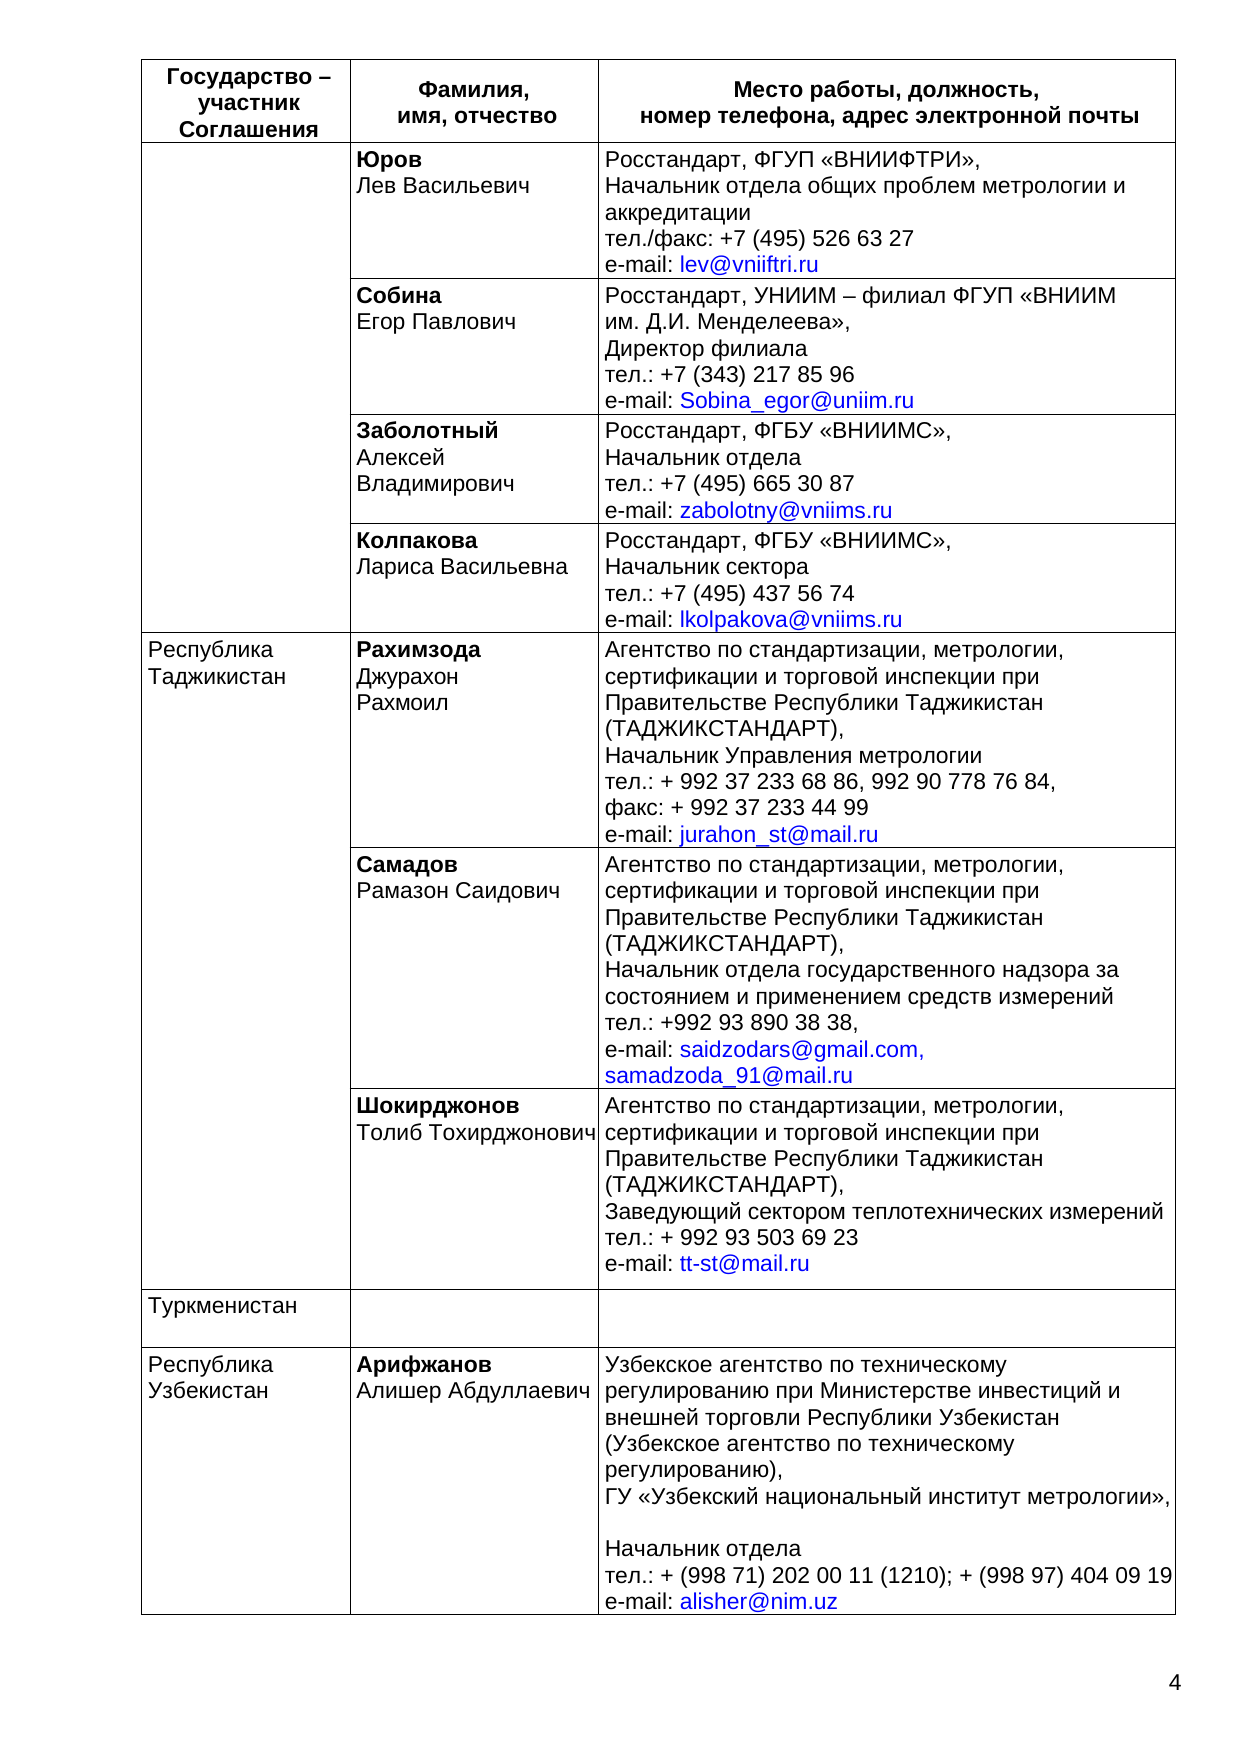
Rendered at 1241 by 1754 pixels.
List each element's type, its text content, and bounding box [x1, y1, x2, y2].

table_cell Колпакова Лариса Васильевна [351, 524, 598, 632]
table_cell Шокирджонов Толиб Тохирджонович [351, 1089, 598, 1288]
table_cell [351, 1290, 598, 1347]
table_cell Республика Таджикистан [142, 633, 350, 1288]
table_cell Росстандарт, ФГУП «ВНИИФТРИ», Начальник отдела общих проблем метрологии и аккредитации тел./факс: +7 (495) 526 63 27 e-mail: lev@vniiftri.ru [599, 143, 1175, 278]
table_cell Агентство по стандартизации, метрологии, сертификации и торговой инспекции при Правительстве Республики Таджикистан (ТАДЖИКСТАНДАРТ), Начальник Управления метрологии тел.: + 992 37 233 68 86, 992 90 778 76 84, факс: + 992 37 233 44 99 е-mail: jurahon_st@mail.ru [599, 633, 1175, 847]
table_cell Росстандарт, ФГБУ «ВНИИМС», Начальник отдела тел.: +7 (495) 665 30 87 e-mail: zabolotny@vniims.ru [599, 415, 1175, 523]
table_header Фамилия, имя, отчество [351, 60, 598, 142]
table_cell Арифжанов Алишер Абдуллаевич [351, 1348, 598, 1614]
table_header Государство – участник Соглашения [142, 60, 350, 142]
table_header Место работы, должность, номер телефона, адрес электронной почты [599, 60, 1175, 142]
table_cell Рахимзода Джурахон Рахмоил [351, 633, 598, 847]
table_cell Самадов Рамазон Саидович [351, 848, 598, 1088]
table_cell Юров Лев Васильевич [351, 143, 598, 278]
table_cell Росстандарт, УНИИМ – филиал ФГУП «ВНИИМ им. Д.И. Менделеева», Директор филиала тел.: +7 (343) 217 85 96 е-mail: Sobina_egor@uniim.ru [599, 279, 1175, 413]
table_cell [599, 1290, 1175, 1347]
table_cell Туркменистан [142, 1290, 350, 1347]
table_cell Собина Егор Павлович [351, 279, 598, 413]
table_cell Агентство по стандартизации, метрологии, сертификации и торговой инспекции при Правительстве Республики Таджикистан (ТАДЖИКСТАНДАРТ), Заведующий сектором теплотехнических измерений тел.: + 992 93 503 69 23 е-mail: tt-st@mail.ru [599, 1089, 1175, 1288]
table_cell Агентство по стандартизации, метрологии, сертификации и торговой инспекции при Правительстве Республики Таджикистан (ТАДЖИКСТАНДАРТ), Начальник отдела государственного надзора за состоянием и применением средств измерений тел.: +992 93 890 38 38, е-mail: saidzodars@gmail.com, samadzoda_91@mail.ru [599, 848, 1175, 1088]
table_cell Росстандарт, ФГБУ «ВНИИМС», Начальник сектора тел.: +7 (495) 437 56 74 e-mail: lkolpakova@vniims.ru [599, 524, 1175, 632]
table_cell Республика Узбекистан [142, 1348, 350, 1614]
table_cell Узбекское агентство по техническому регулированию при Министерстве инвестиций и внешней торговли Республики Узбекистан (Узбекское агентство по техническому регулированию), ГУ «Узбекский национальный институт метрологии», Начальник отдела тел.: + (998 71) 202 00 11 (1210); + (998 97) 404 09 19 e-mail: alisher@nim.uz [599, 1348, 1175, 1614]
table_cell Заболотный Алексей Владимирович [351, 415, 598, 523]
